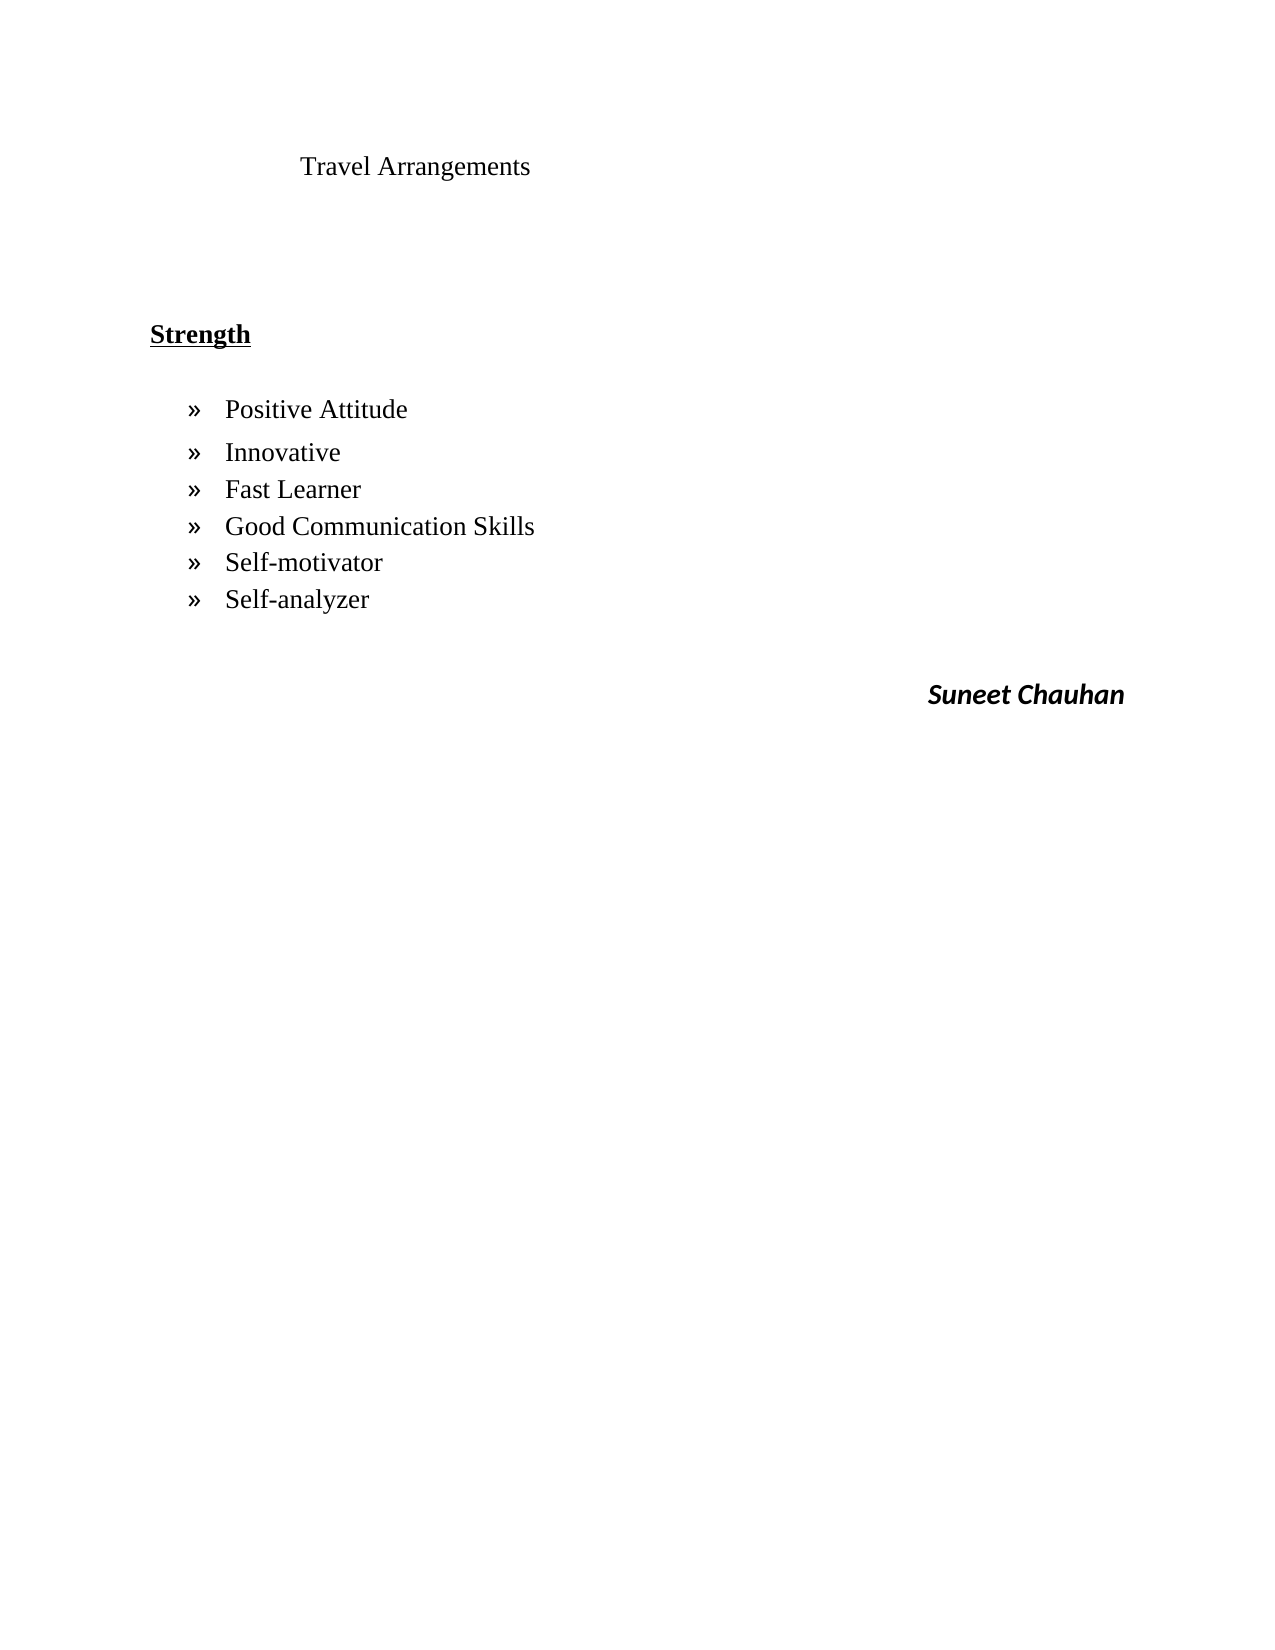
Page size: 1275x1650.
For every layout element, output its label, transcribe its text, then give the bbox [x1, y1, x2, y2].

list Innovative [187, 432, 1125, 469]
list Fast Learner [187, 469, 1125, 506]
text Strength [150, 318, 1125, 349]
list Positive Attitude [187, 390, 1125, 427]
list Self-motivator [187, 543, 1125, 580]
text Suneet Chauhan [225, 676, 1125, 711]
text Travel Arrangements [225, 150, 1125, 181]
list Good Communication Skills [187, 506, 1125, 543]
list Self-analyzer [187, 580, 1125, 617]
